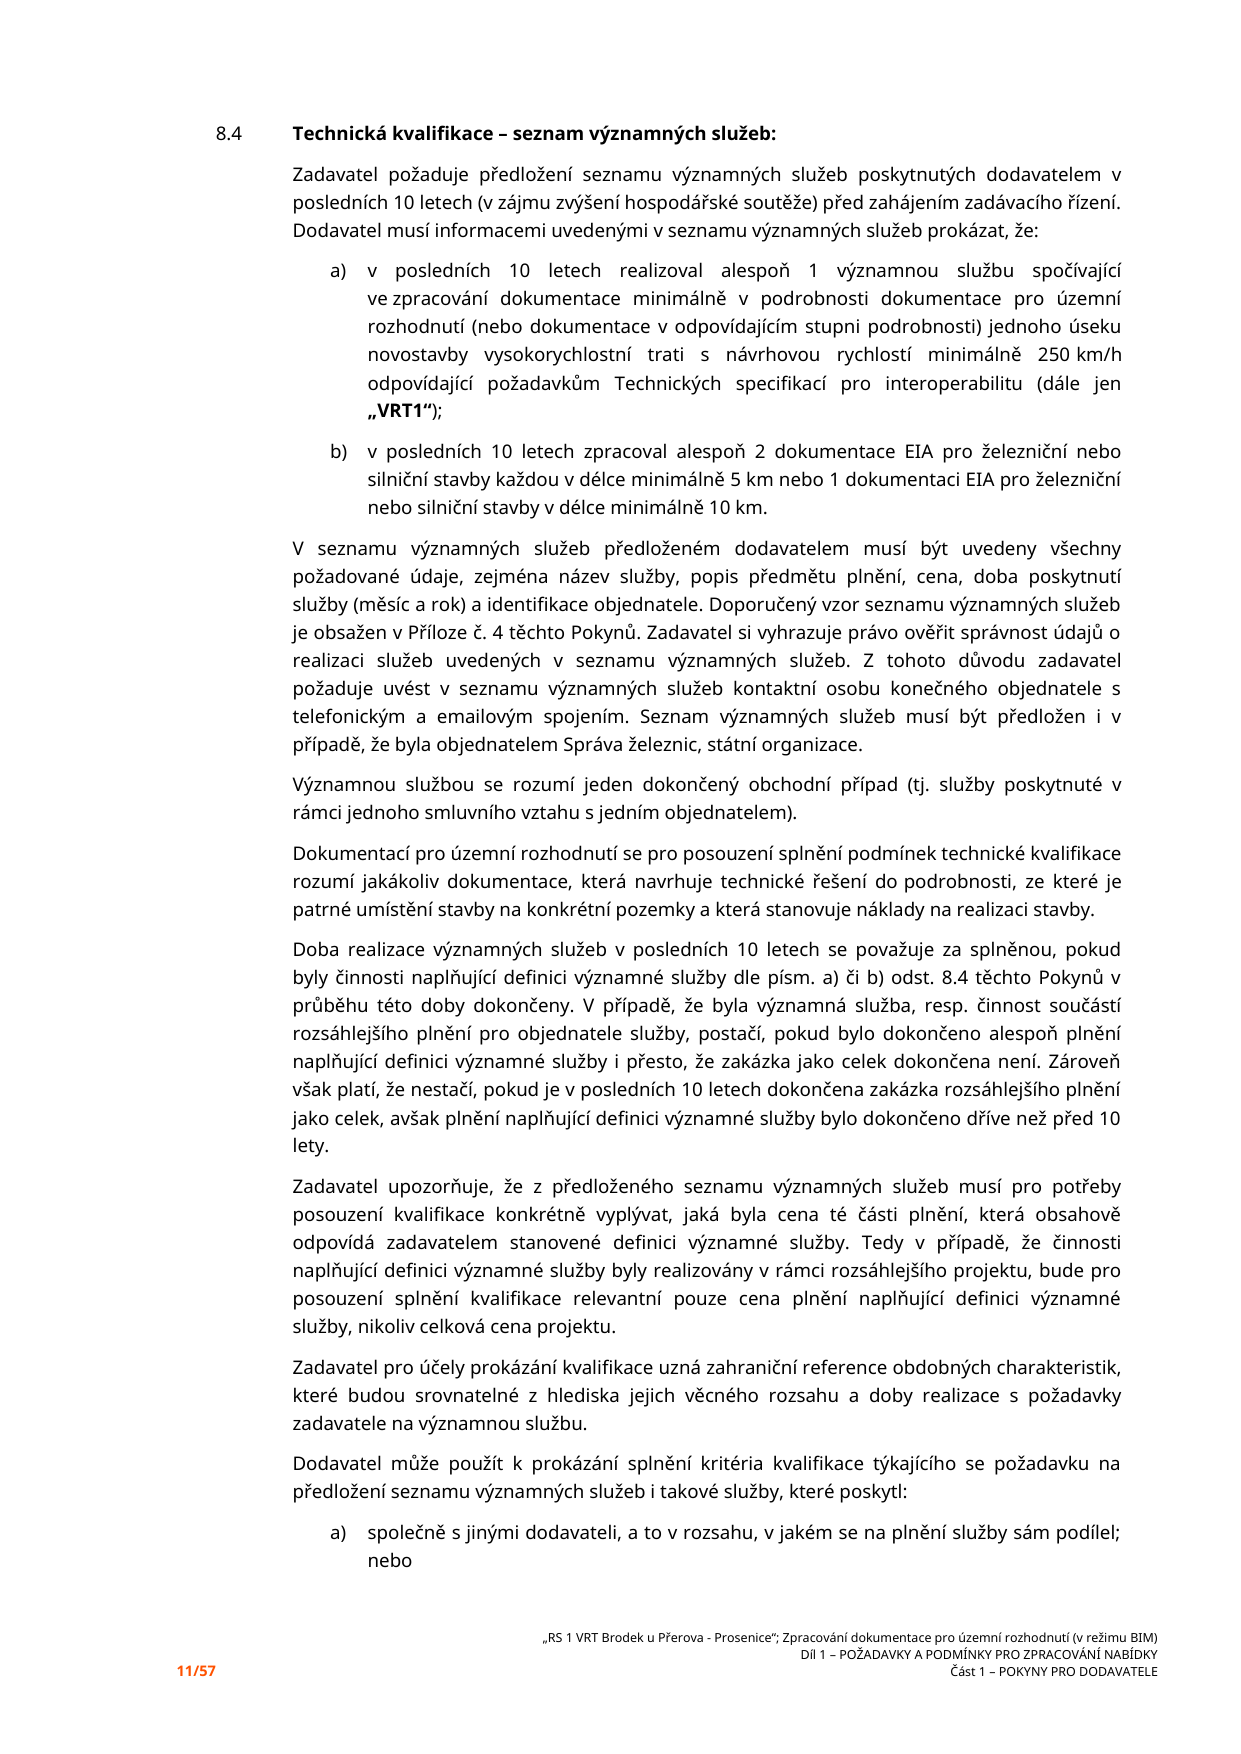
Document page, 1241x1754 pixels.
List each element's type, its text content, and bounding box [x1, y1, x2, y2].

text Zadavatel požaduje předložení seznamu významných služeb poskytnutých dodavatelem v posledních 10 letech (v zájmu zvýšení hospodářské soutěže) před zahájením zadávacího řízení. Dodavatel musí informacemi uvedenými v seznamu významných služeb prokázat, že: [292, 161, 1122, 243]
text V seznamu významných služeb předloženém dodavatelem musí být uvedeny všechny požadované údaje, zejména název služby, popis předmětu plnění, cena, doba poskytnutí služby (měsíc a rok) a identifikace objednatele. Doporučený vzor seznamu významných služeb je obsažen v Příloze č. 4 těchto Pokynů. Zadavatel si vyhrazuje právo ověřit správnost údajů o realizaci služeb uvedených v seznamu významných služeb. Z tohoto důvodu zadavatel požaduje uvést v seznamu významných služeb kontaktní osobu konečného objednatele s telefonickým a emailovým spojením. Seznam významných služeb musí být předložen i v případě, že byla objednatelem Správa železnic, státní organizace. [292, 535, 1122, 757]
text Dokumentací pro územní rozhodnutí se pro posouzení splnění podmínek technické kvalifikace rozumí jakákoliv dokumentace, která navrhuje technické řešení do podrobnosti, ze které je patrné umístění stavby na konkrétní pozemky a která stanovuje náklady na realizaci stavby. [292, 840, 1122, 922]
list společně s jinými dodavateli, a to v rozsahu, v jakém se na plnění služby sám podílel; nebo [330, 1519, 1122, 1573]
text Technická kvalifikace – seznam významných služeb: [216, 121, 1122, 146]
text Zadavatel upozorňuje, že z předloženého seznamu významných služeb musí pro potřeby posouzení kvalifikace konkrétně vyplývat, jaká byla cena té části plnění, která obsahově odpovídá zadavatelem stanovené definici významné služby. Tedy v případě, že činnosti naplňující definici významné služby byly realizovány v rámci rozsáhlejšího projektu, bude pro posouzení splnění kvalifikace relevantní pouze cena plnění naplňující definici významné služby, nikoliv celková cena projektu. [292, 1173, 1122, 1339]
list v posledních 10 letech zpracoval alespoň 2 dokumentace EIA pro železniční nebo silniční stavby každou v délce minimálně 5 km nebo 1 dokumentaci EIA pro železniční nebo silniční stavby v délce minimálně 10 km. [330, 438, 1122, 520]
text Doba realizace významných služeb v posledních 10 letech se považuje za splněnou, pokud byly činnosti naplňující definici významné služby dle písm. a) či b) odst. 8.4 těchto Pokynů v průběhu této doby dokončeny. V případě, že byla významná služba, resp. činnost součástí rozsáhlejšího plnění pro objednatele služby, postačí, pokud bylo dokončeno alespoň plnění naplňující definici významné služby i přesto, že zakázka jako celek dokončena není. Zároveň však platí, že nestačí, pokud je v posledních 10 letech dokončena zakázka rozsáhlejšího plnění jako celek, avšak plnění naplňující definici významné služby bylo dokončeno dříve než před 10 lety. [292, 937, 1122, 1158]
text Významnou službou se rozumí jeden dokončený obchodní případ (tj. služby poskytnuté v rámci jednoho smluvního vztahu s jedním objednatelem). [292, 772, 1122, 825]
list v posledních 10 letech realizoval alespoň 1 významnou službu spočívající ve zpracování dokumentace minimálně v podrobnosti dokumentace pro územní rozhodnutí (nebo dokumentace v odpovídajícím stupni podrobnosti) jednoho úseku novostavby vysokorychlostní trati s návrhovou rychlostí minimálně 250 km/h odpovídající požadavkům Technických specifikací pro interoperabilitu (dále jen „VRT1“); [330, 258, 1122, 423]
text Zadavatel pro účely prokázání kvalifikace uzná zahraniční reference obdobných charakteristik, které budou srovnatelné z hlediska jejich věcného rozsahu a doby realizace s požadavky zadavatele na významnou službu. [292, 1354, 1122, 1436]
text Dodavatel může použít k prokázání splnění kritéria kvalifikace týkajícího se požadavku na předložení seznamu významných služeb i takové služby, které poskytl: [292, 1451, 1122, 1504]
